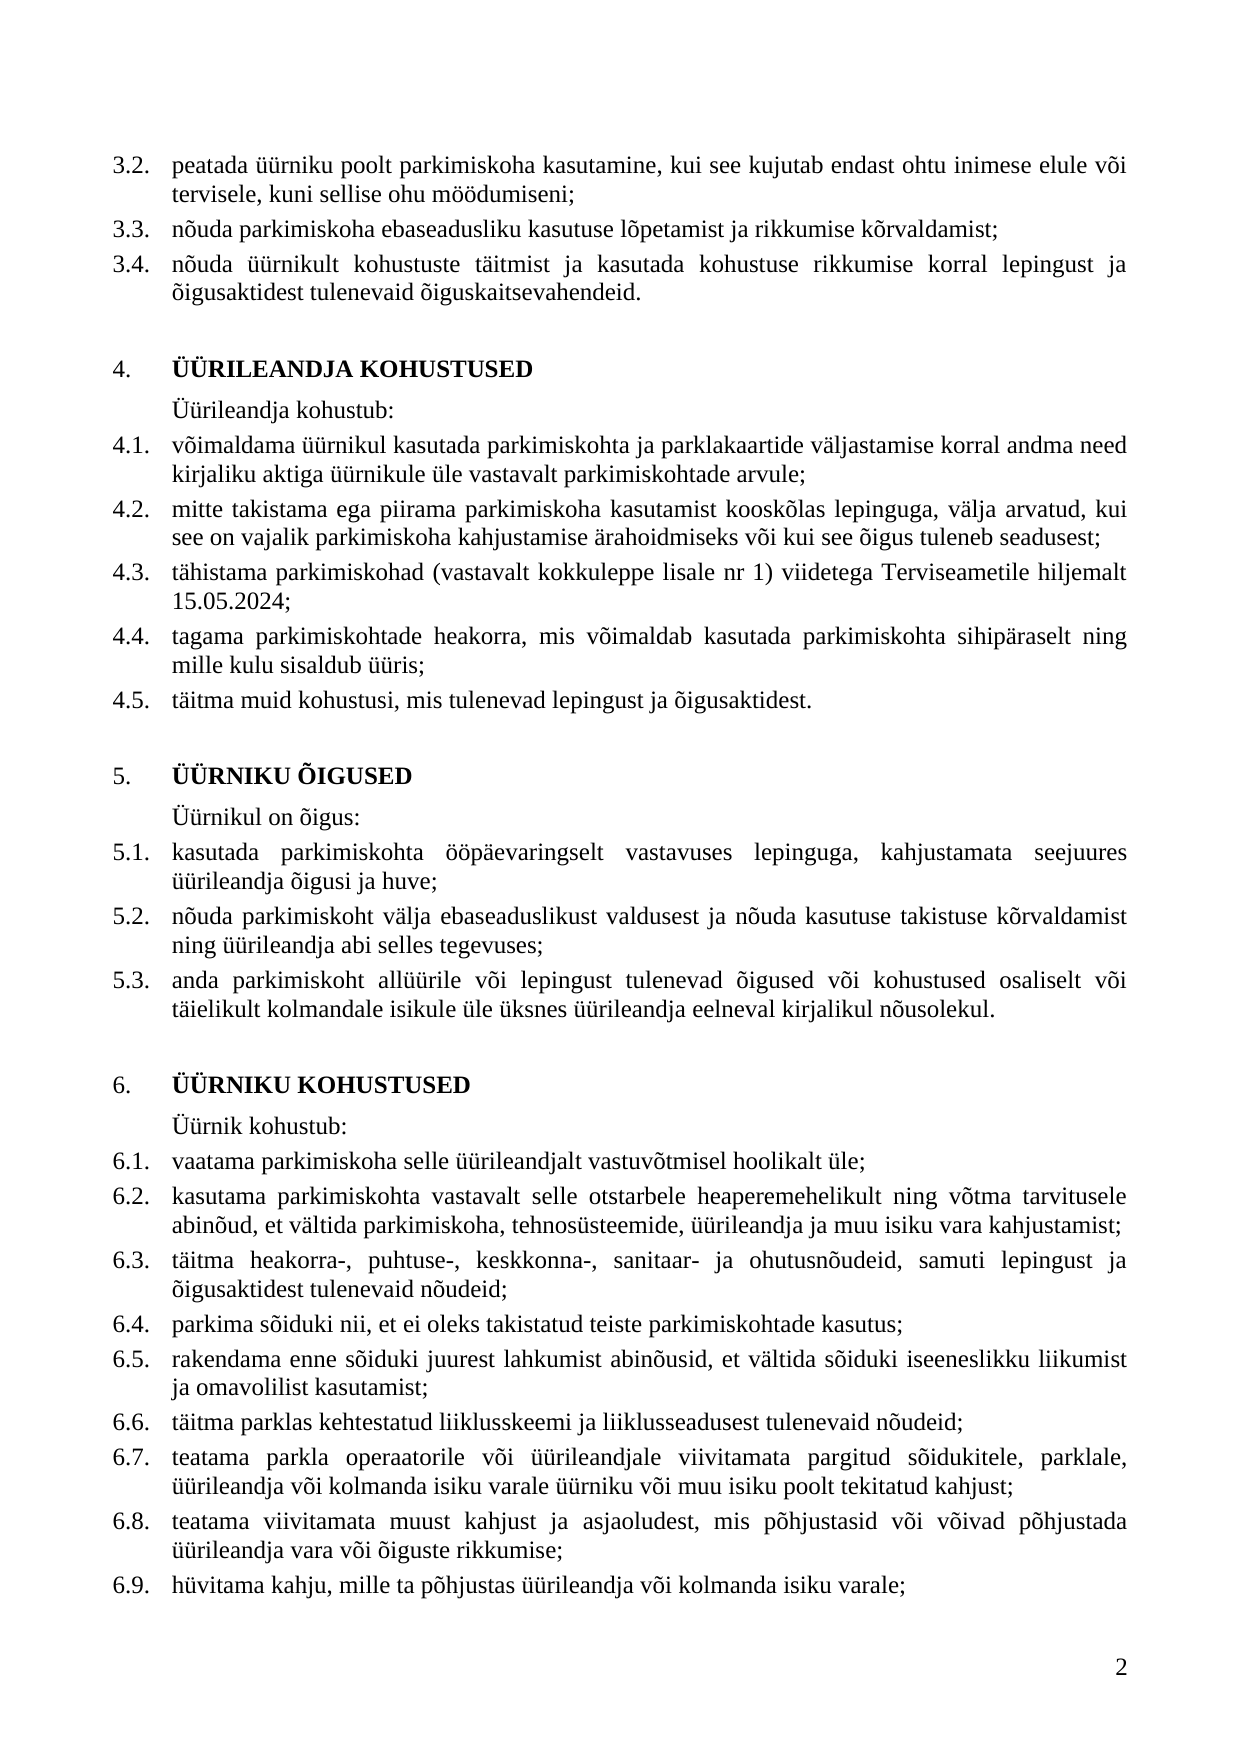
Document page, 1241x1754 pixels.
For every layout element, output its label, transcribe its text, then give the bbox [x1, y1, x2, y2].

list anda parkimiskoht allüürile või lepingust tulenevad õigused või kohustused osaliselt või täielikult kolmandale isikule üle üksnes üürileandja eelneval kirjalikul nõusolekul. [112, 965, 1128, 1022]
list tähistama parkimiskohad (vastavalt kokkuleppe lisale nr 1) viidetega Terviseametile hiljemalt 15.05.2024; [112, 557, 1128, 615]
list peatada üürniku poolt parkimiskoha kasutamine, kui see kujutab endast ohtu inimese elule või tervisele, kuni sellise ohu möödumiseni; [112, 150, 1128, 207]
list nõuda parkimiskoht välja ebaseaduslikust valdusest ja nõuda kasutuse takistuse kõrvaldamist ning üürileandja abi selles tegevuses; [112, 901, 1128, 959]
list täitma heakorra-, puhtuse-, keskkonna-, sanitaar- ja ohutusnõudeid, samuti lepingust ja õigusaktidest tulenevaid nõudeid; [112, 1245, 1128, 1302]
list nõuda parkimiskoha ebaseadusliku kasutuse lõpetamist ja rikkumise kõrvaldamist; [112, 214, 1128, 242]
list kasutama parkimiskohta vastavalt selle otstarbele heaperemehelikult ning võtma tarvitusele abinõud, et vältida parkimiskoha, tehnosüsteemide, üürileandja ja muu isiku vara kahjustamist; [112, 1181, 1128, 1239]
list võimaldama üürnikul kasutada parkimiskohta ja parklakaartide väljastamise korral andma need kirjaliku aktiga üürnikule üle vastavalt parkimiskohtade arvule; [112, 430, 1128, 487]
list ÜÜRILEANDJA KOHUSTUSED [112, 354, 1128, 382]
list parkima sõiduki nii, et ei oleks takistatud teiste parkimiskohtade kasutus; [112, 1309, 1128, 1337]
list ÜÜRNIKU ÕIGUSED [112, 761, 1128, 790]
list tagama parkimiskohtade heakorra, mis võimaldab kasutada parkimiskohta sihipäraselt ning mille kulu sisaldub üüris; [112, 621, 1128, 679]
list ÜÜRNIKU KOHUSTUSED [112, 1070, 1128, 1099]
list rakendama enne sõiduki juurest lahkumist abinõusid, et vältida sõiduki iseeneslikku liikumist ja omavolilist kasutamist; [112, 1344, 1128, 1401]
list vaatama parkimiskoha selle üürileandjalt vastuvõtmisel hoolikalt üle; [112, 1146, 1128, 1175]
list teatama parkla operaatorile või üürileandjale viivitamata pargitud sõidukitele, parklale, üürileandja või kolmanda isiku varale üürniku või muu isiku poolt tekitatud kahjust; [112, 1442, 1128, 1500]
list kasutada parkimiskohta ööpäevaringselt vastavuses lepinguga, kahjustamata seejuures üürileandja õigusi ja huve; [112, 837, 1128, 895]
list nõuda üürnikult kohustuste täitmist ja kasutada kohustuse rikkumise korral lepingust ja õigusaktidest tulenevaid õiguskaitsevahendeid. [112, 249, 1128, 306]
list mitte takistama ega piirama parkimiskoha kasutamist kooskõlas lepinguga, välja arvatud, kui see on vajalik parkimiskoha kahjustamise ärahoidmiseks või kui see õigus tuleneb seadusest; [112, 494, 1128, 551]
list Üürileandja kohustub: [172, 395, 1128, 424]
list teatama viivitamata muust kahjust ja asjaoludest, mis põhjustasid või võivad põhjustada üürileandja vara või õiguste rikkumise; [112, 1506, 1128, 1564]
list Üürnik kohustub: [172, 1111, 1128, 1140]
list hüvitama kahju, mille ta põhjustas üürileandja või kolmanda isiku varale; [112, 1570, 1128, 1599]
list Üürnikul on õigus: [172, 802, 1128, 831]
list täitma parklas kehtestatud liiklusskeemi ja liiklusseadusest tulenevaid nõudeid; [112, 1407, 1128, 1436]
list täitma muid kohustusi, mis tulenevad lepingust ja õigusaktidest. [112, 685, 1128, 714]
